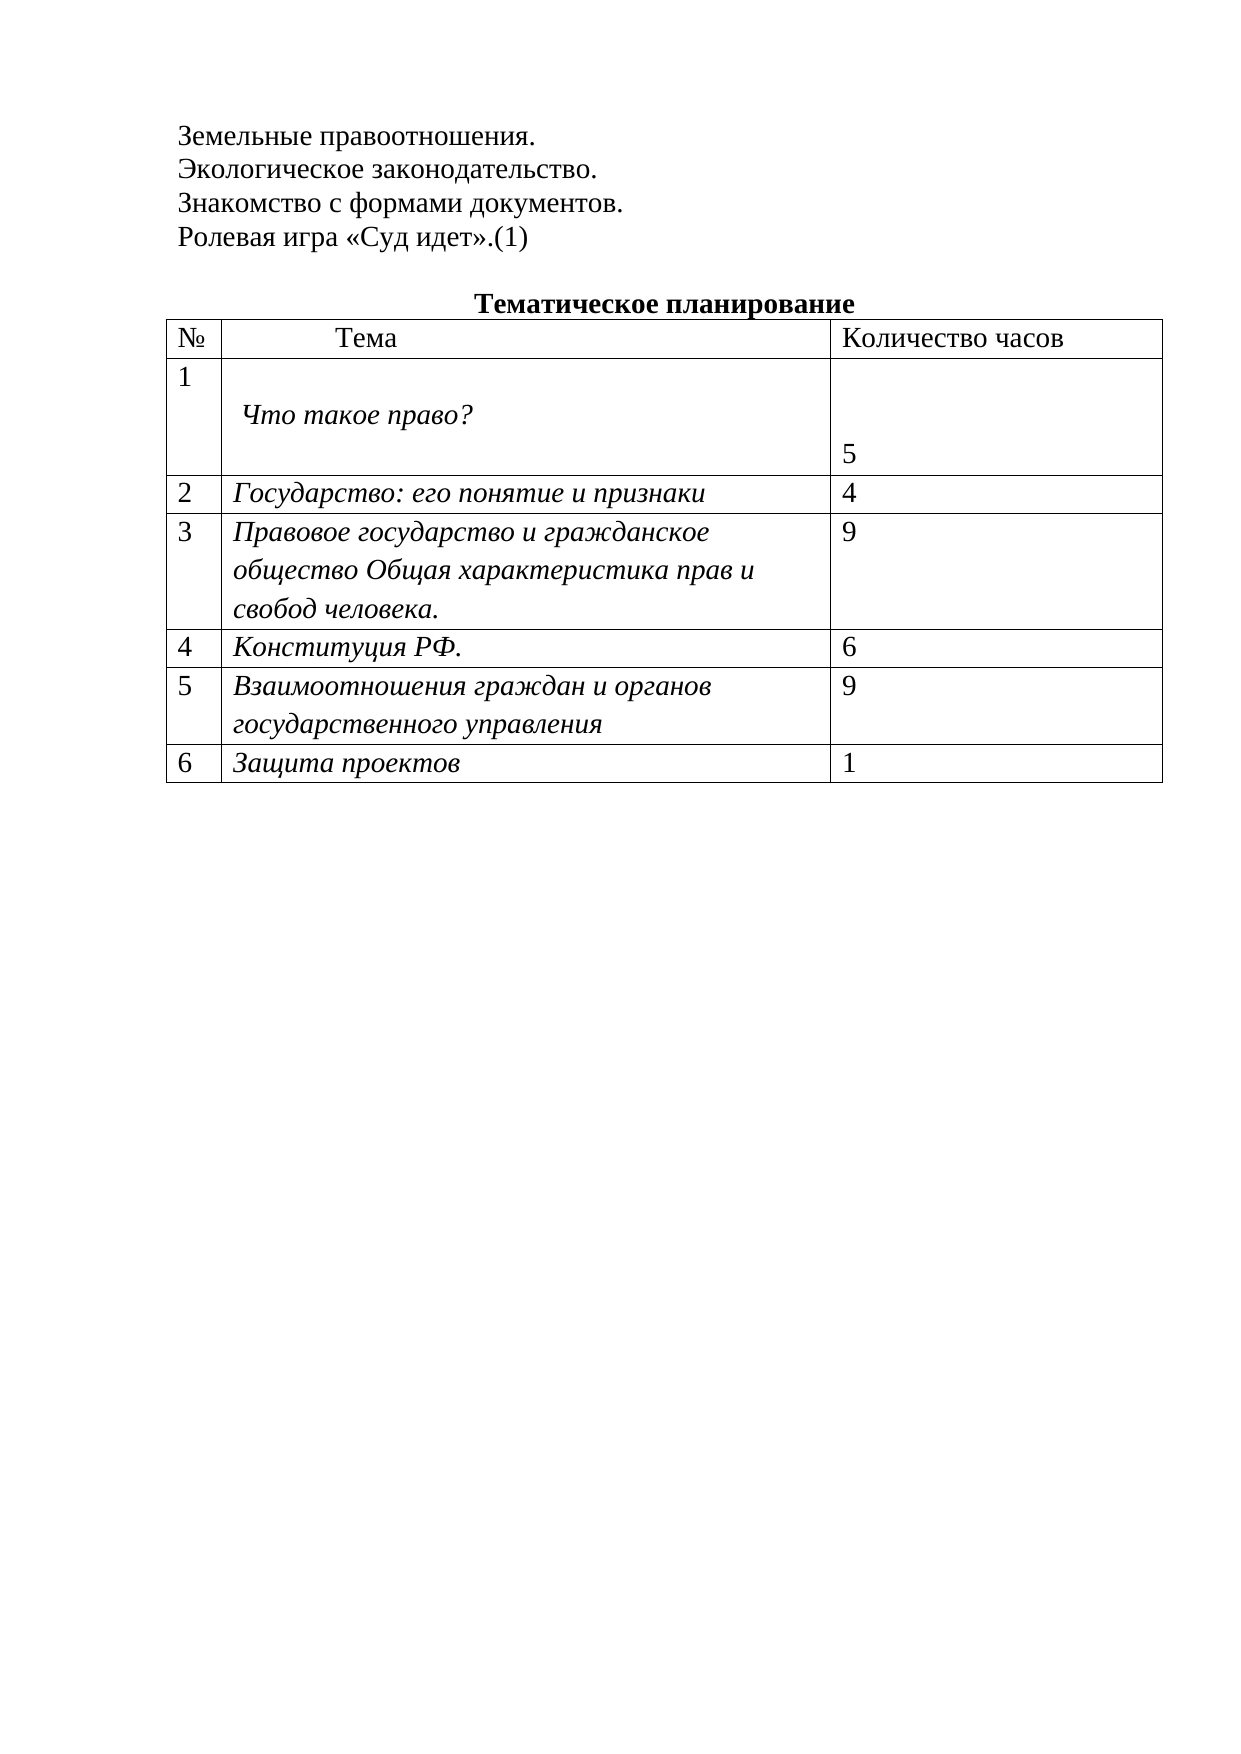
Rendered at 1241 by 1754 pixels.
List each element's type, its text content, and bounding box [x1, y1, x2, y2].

table_cell Взаимоотношения граждан и органов государственного управления [222, 668, 830, 744]
table_cell 4 [831, 476, 1162, 513]
table_cell Защита проектов [222, 745, 830, 782]
table_cell 3 [167, 514, 221, 628]
table_cell Правовое государство и гражданское общество Общая характеристика прав и свобод человека. [222, 514, 830, 628]
table_cell 1 [167, 359, 221, 474]
table_cell 2 [167, 476, 221, 513]
table_cell 1 [831, 745, 1162, 782]
table_cell 5 [831, 359, 1162, 474]
table_header № [167, 320, 221, 358]
text Земельные правоотношения. [177, 118, 1152, 152]
table_cell 6 [831, 630, 1162, 667]
table_cell Что такое право? [222, 359, 830, 474]
table_cell Конституция РФ. [222, 630, 830, 667]
table_cell 5 [167, 668, 221, 744]
text Знакомство с формами документов. [177, 185, 1152, 219]
table_cell 9 [831, 668, 1162, 744]
table_header Количество часов [831, 320, 1162, 358]
text Экологическое законодательство. [177, 152, 1152, 185]
table_cell Государство: его понятие и признаки [222, 476, 830, 513]
text Ролевая игра «Суд идет».(1) [177, 219, 1152, 252]
table_cell 9 [831, 514, 1162, 628]
table_cell 6 [167, 745, 221, 782]
text Тематическое планирование [177, 286, 1152, 319]
table_cell 4 [167, 630, 221, 667]
table_header Тема [222, 320, 830, 358]
